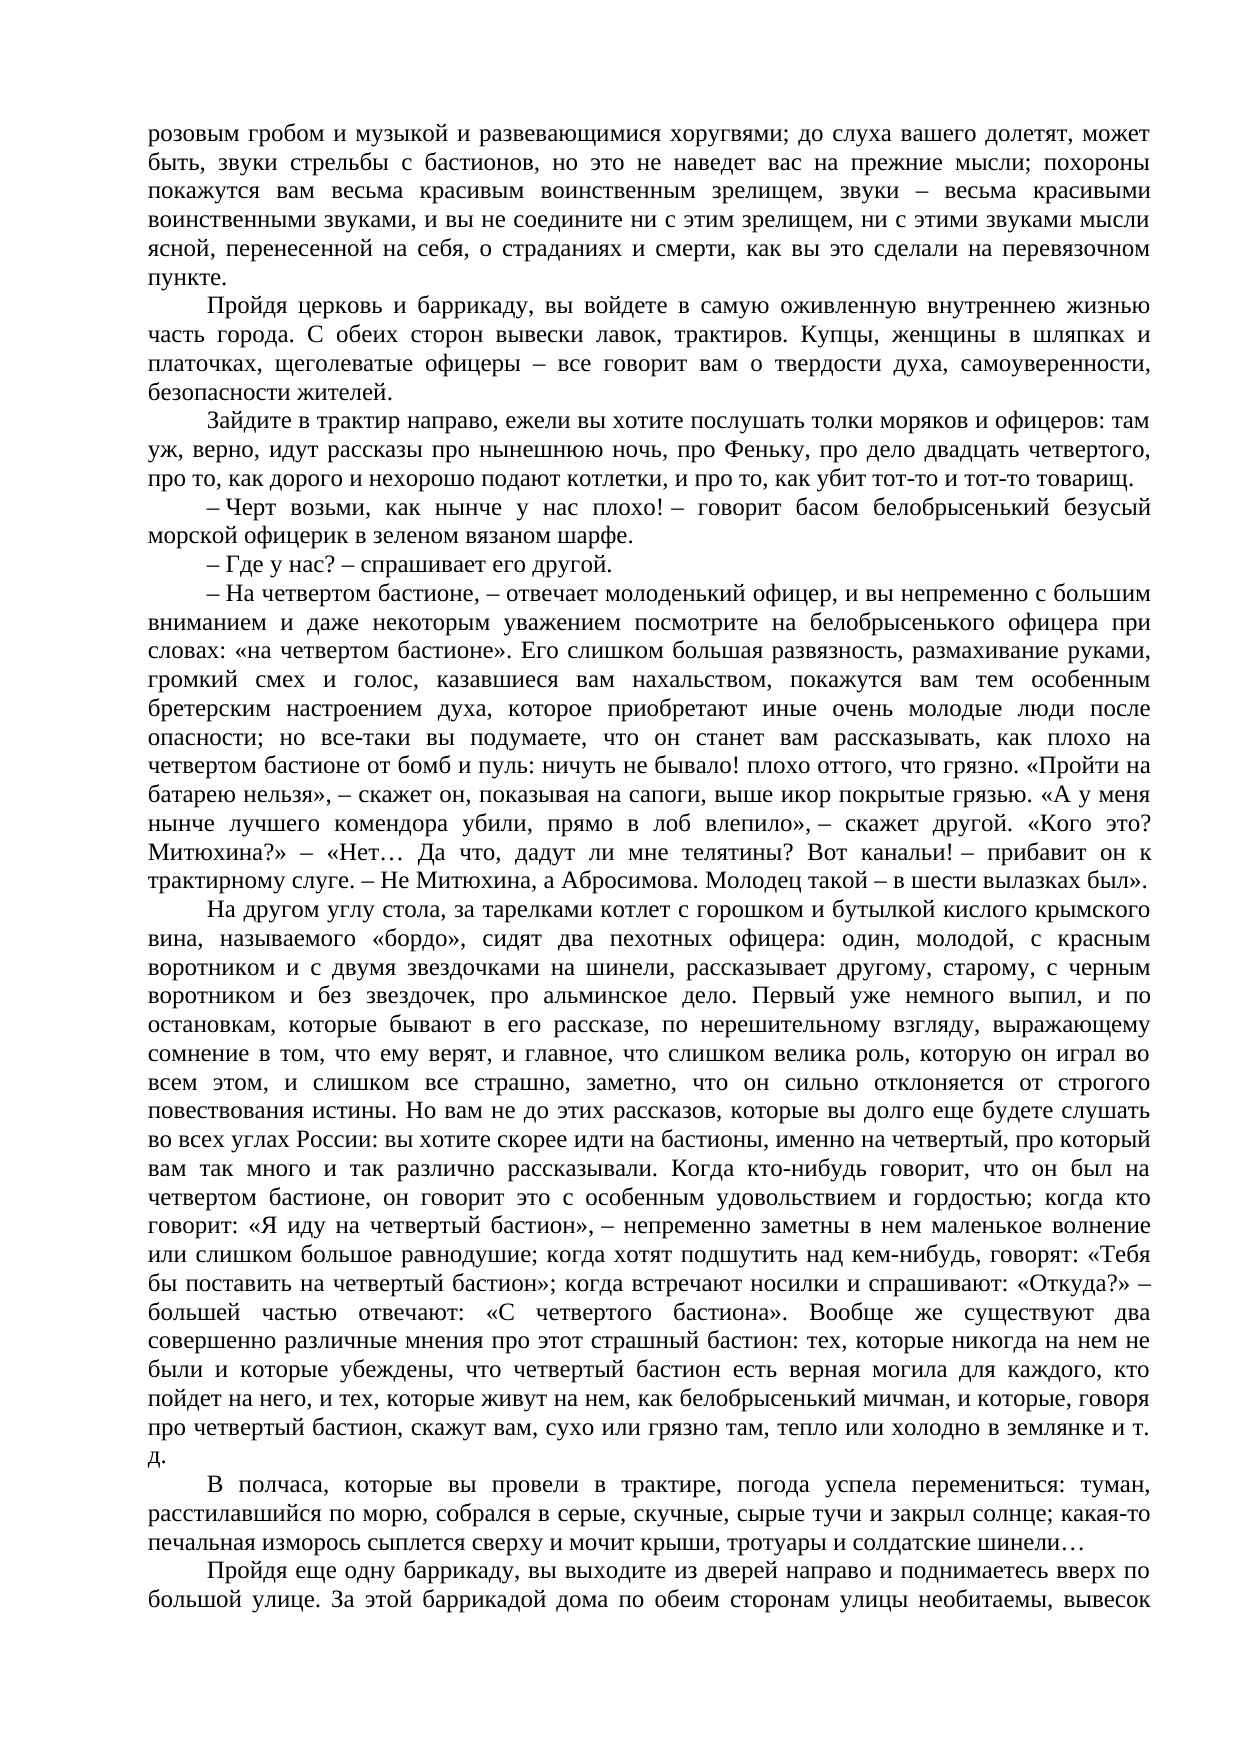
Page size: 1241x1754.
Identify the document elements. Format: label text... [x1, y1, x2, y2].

text Пройдя церковь и баррикаду, вы войдете в самую оживленную внутреннею жизнью часть города. С обеих сторон вывески лавок, трактиров. Купцы, женщины в шляпках и платочках, щеголеватые офицеры – все говорит вам о твердости духа, самоуверенности, безопасности жителей. [148, 291, 1152, 406]
text Зайдите в трактир направо, ежели вы хотите послушать толки моряков и офицеров: там уж, верно, идут рассказы про нынешнюю ночь, про Феньку, про дело двадцать четвертого, про то, как дорого и нехорошо подают котлетки, и про то, как убит тот-то и тот-то товарищ. [148, 406, 1152, 492]
text – На четвертом бастионе, – отвечает молоденький офицер, и вы непременно с большим вниманием и даже некоторым уважением посмотрите на белобрысенького офицера при словах: «на четвертом бастионе». Его слишком большая развязность, размахивание руками, громкий смех и голос, казавшиеся вам нахальством, покажутся вам тем особенным бретерским настроением духа, которое приобретают иные очень молодые люди после опасности; но все-таки вы подумаете, что он станет вам рассказывать, как плохо на четвертом бастионе от бомб и пуль: ничуть не бывало! плохо оттого, что грязно. «Пройти на батарею нельзя», – скажет он, показывая на сапоги, выше икор покрытые грязью. «А у меня нынче лучшего комендора убили, прямо в лоб влепило», – скажет другой. «Кого это? Митюхина?» – «Нет… Да что, дадут ли мне телятины? Вот канальи! – прибавит он к трактирному слуге. – Не Митюхина, а Абросимова. Молодец такой – в шести вылазках был». [148, 578, 1152, 894]
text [148, 1556, 1152, 1613]
text – Черт возьми, как нынче у нас плохо! – говорит басом белобрысенький безусый морской офицерик в зеленом вязаном шарфе. [148, 492, 1152, 549]
text В полчаса, которые вы провели в трактире, погода успела перемениться: туман, расстилавшийся по морю, собрался в серые, скучные, сырые тучи и закрыл солнце; какая-то печальная изморось сыплется сверху и мочит крыши, тротуары и солдатские шинели… [148, 1469, 1152, 1556]
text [148, 118, 1152, 291]
text – Где у нас? – спрашивает его другой. [148, 549, 1152, 578]
text На другом углу стола, за тарелками котлет с горошком и бутылкой кислого крымского вина, называемого «бордо», сидят два пехотных офицера: один, молодой, с красным воротником и с двумя звездочками на шинели, рассказывает другому, старому, с черным воротником и без звездочек, про альминское дело. Первый уже немного выпил, и по остановкам, которые бывают в его рассказе, по нерешительному взгляду, выражающему сомнение в том, что ему верят, и главное, что слишком велика роль, которую он играл во всем этом, и слишком все страшно, заметно, что он сильно отклоняется от строгого повествования истины. Но вам не до этих рассказов, которые вы долго еще будете слушать во всех углах России: вы хотите скорее идти на бастионы, именно на четвертый, про который вам так много и так различно рассказывали. Когда кто-нибудь говорит, что он был на четвертом бастионе, он говорит это с особенным удовольствием и гордостью; когда кто говорит: «Я иду на четвертый бастион», – непременно заметны в нем маленькое волнение или слишком большое равнодушие; когда хотят подшутить над кем-нибудь, говорят: «Тебя бы поставить на четвертый бастион»; когда встречают носилки и спрашивают: «Откуда?» – большей частью отвечают: «С четвертого бастиона». Вообще же существуют два совершенно различные мнения про этот страшный бастион: тех, которые никогда на нем не были и которые убеждены, что четвертый бастион есть верная могила для каждого, кто пойдет на него, и тех, которые живут на нем, как белобрысенький мичман, и которые, говоря про четвертый бастион, скажут вам, сухо или грязно там, тепло или холодно в землянке и т. д. [148, 894, 1152, 1469]
